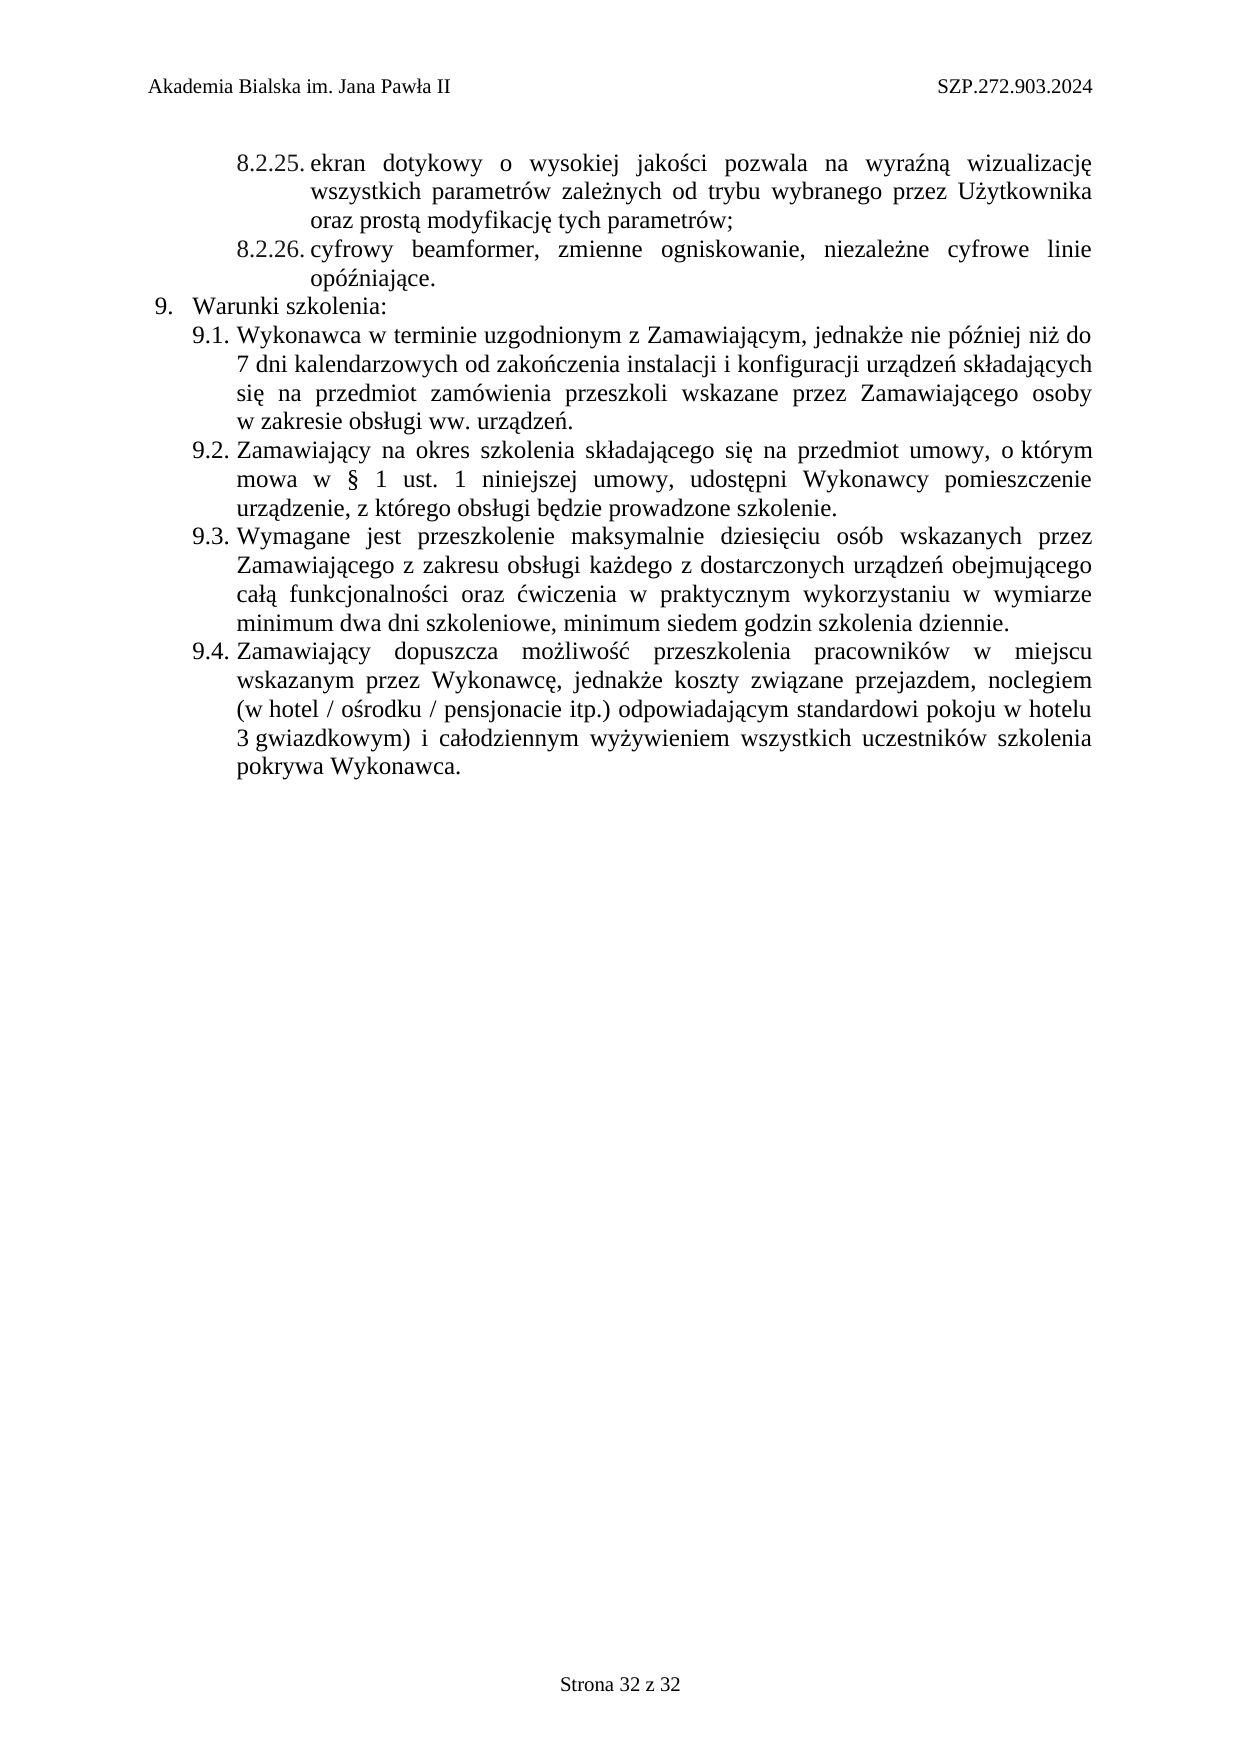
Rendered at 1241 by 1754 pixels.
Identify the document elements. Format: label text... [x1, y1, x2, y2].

list Zamawiający dopuszcza możliwość przeszkolenia pracowników w miejscu wskazanym przez Wykonawcę, jednakże koszty związane przejazdem, noclegiem (w hotel / ośrodku / pensjonacie itp.) odpowiadającym standardowi pokoju w hotelu 3 gwiazdkowym) i całodziennym wyżywieniem wszystkich uczestników szkolenia pokrywa Wykonawca. [192, 636, 1093, 780]
list cyfrowy beamformer, zmienne ogniskowanie, niezależne cyfrowe linie opóźniające. [236, 234, 1093, 291]
list Warunki szkolenia: [154, 291, 1093, 320]
list Zamawiający na okres szkolenia składającego się na przedmiot umowy, o którym mowa w § 1 ust. 1 niniejszej umowy, udostępni Wykonawcy pomieszczenie urządzenie, z którego obsługi będzie prowadzone szkolenie. [192, 435, 1093, 521]
list Wymagane jest przeszkolenie maksymalnie dziesięciu osób wskazanych przez Zamawiającego z zakresu obsługi każdego z dostarczonych urządzeń obejmującego całą funkcjonalności oraz ćwiczenia w praktycznym wykorzystaniu w wymiarze minimum dwa dni szkoleniowe, minimum siedem godzin szkolenia dziennie. [192, 521, 1093, 636]
list Wykonawca w terminie uzgodnionym z Zamawiającym, jednakże nie później niż do 7 dni kalendarzowych od zakończenia instalacji i konfiguracji urządzeń składających się na przedmiot zamówienia przeszkoli wskazane przez Zamawiającego osoby w zakresie obsługi ww. urządzeń. [192, 320, 1093, 435]
list ekran dotykowy o wysokiej jakości pozwala na wyraźną wizualizację wszystkich parametrów zależnych od trybu wybranego przez Użytkownika oraz prostą modyfikację tych parametrów; [236, 148, 1093, 234]
